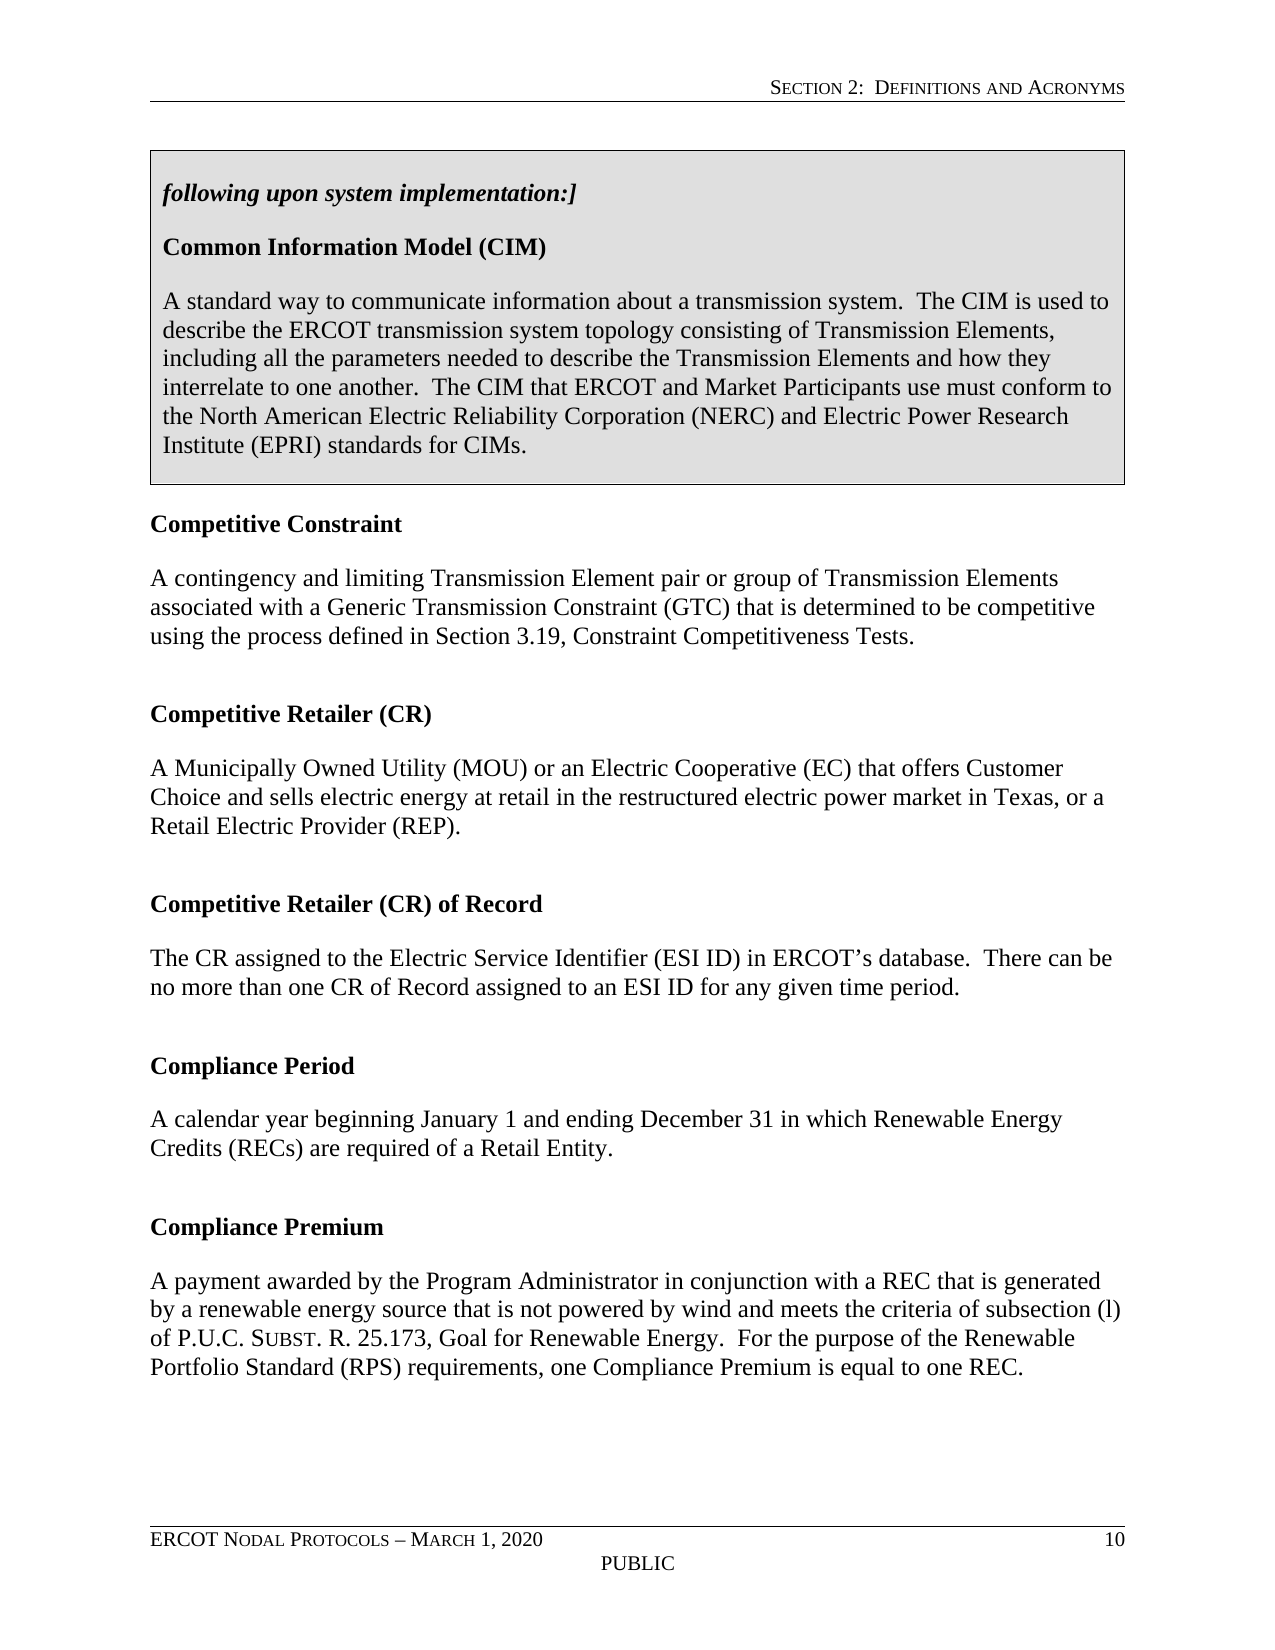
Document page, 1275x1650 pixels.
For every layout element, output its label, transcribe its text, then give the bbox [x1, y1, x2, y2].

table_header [151, 151, 1124, 483]
text Competitive Constraint [150, 509, 1125, 538]
text Competitive Retailer (CR) of Record [150, 889, 1125, 918]
text A calendar year beginning January 1 and ending December 31 in which Renewable Energy Credits (RECs) are required of a Retail Entity. [150, 1104, 1125, 1162]
text Competitive Retailer (CR) [150, 699, 1125, 728]
text A contingency and limiting Transmission Element pair or group of Transmission Elements associated with a Generic Transmission Constraint (GTC) that is determined to be competitive using the process defined in Section 3.19, Constraint Competitiveness Tests. [150, 563, 1125, 649]
text Compliance Premium [150, 1212, 1125, 1241]
text The CR assigned to the Electric Service Identifier (ESI ID) in ERCOT’s database. There can be no more than one CR of Record assigned to an ESI ID for any given time period. [150, 943, 1125, 1001]
text Compliance Period [150, 1051, 1125, 1079]
text A Municipally Owned Utility (MOU) or an Electric Cooperative (EC) that offers Customer Choice and sells electric energy at retail in the restructured electric power market in Texas, or a Retail Electric Provider (REP). [150, 753, 1125, 839]
text A payment awarded by the Program Administrator in conjunction with a REC that is generated by a renewable energy source that is not powered by wind and meets the criteria of subsection (l) of P.U.C. Subst. R. 25.173, Goal for Renewable Energy. For the purpose of the Renewable Portfolio Standard (RPS) requirements, one Compliance Premium is equal to one REC. [150, 1266, 1125, 1381]
